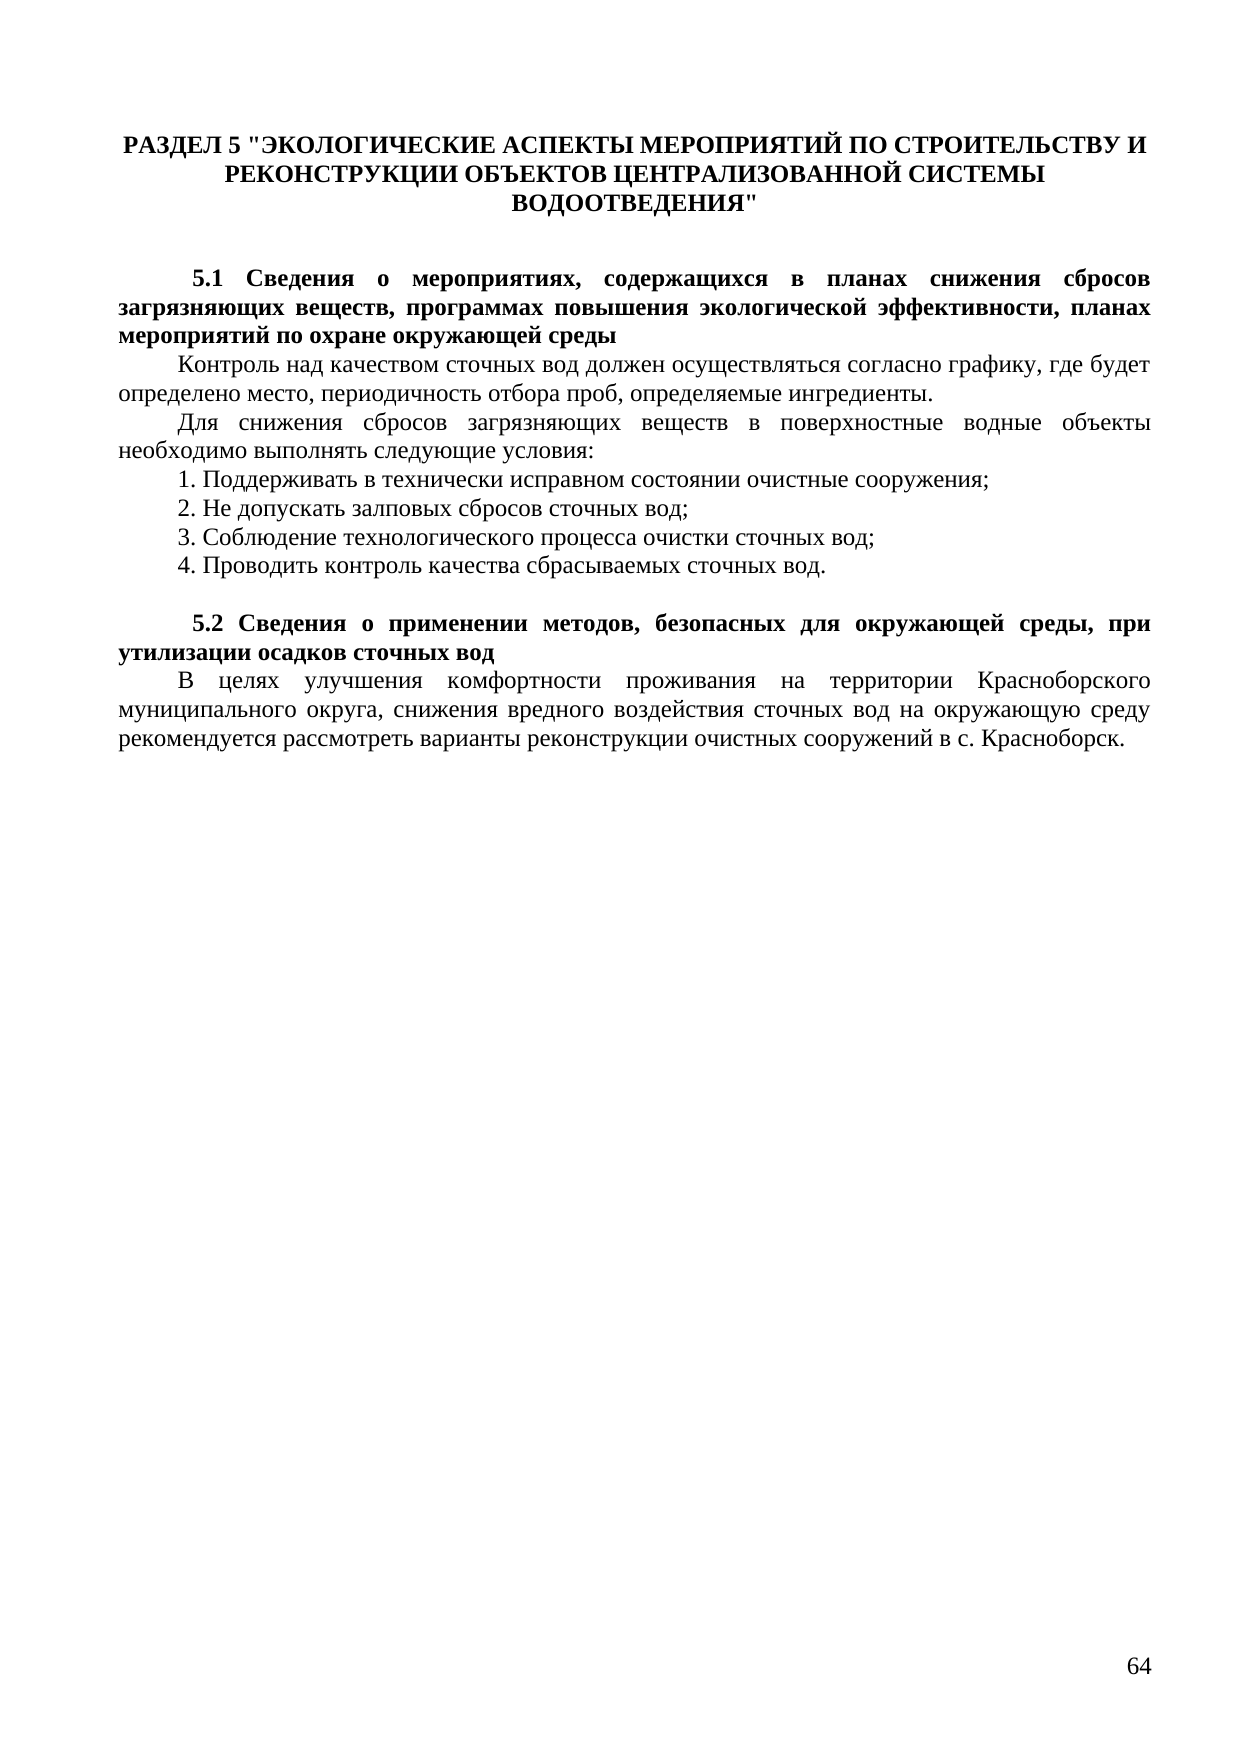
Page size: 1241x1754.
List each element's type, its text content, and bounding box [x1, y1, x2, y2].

subtitle 5.1 Сведения о мероприятиях, содержащихся в планах снижения сбросов загрязняющих веществ, программах повышения экологической эффективности, планах мероприятий по охране окружающей среды [118, 263, 1152, 349]
text В целях улучшения комфортности проживания на территории Красноборского муниципального округа, снижения вредного воздействия сточных вод на окружающую среду рекомендуется рассмотреть варианты реконструкции очистных сооружений в с. Красноборск. [118, 665, 1152, 752]
subtitle Раздел 5 "Экологические аспекты мероприятий по строительству и реконструкции объектов централизованной системы водоотведения" [118, 131, 1152, 217]
text Для снижения сбросов загрязняющих веществ в поверхностные водные объекты необходимо выполнять следующие условия: [118, 407, 1152, 464]
text 1. Поддерживать в технически исправном состоянии очистные сооружения; [118, 464, 1152, 493]
text 4. Проводить контроль качества сбрасываемых сточных вод. [118, 550, 1152, 579]
subtitle 5.2 Сведения о применении методов, безопасных для окружающей среды, при утилизации осадков сточных вод [118, 608, 1152, 665]
text 2. Не допускать залповых сбросов сточных вод; [118, 493, 1152, 522]
text Контроль над качеством сточных вод должен осуществляться согласно графику, где будет определено место, периодичность отбора проб, определяемые ингредиенты. [118, 349, 1152, 407]
text 3. Соблюдение технологического процесса очистки сточных вод; [118, 522, 1152, 550]
